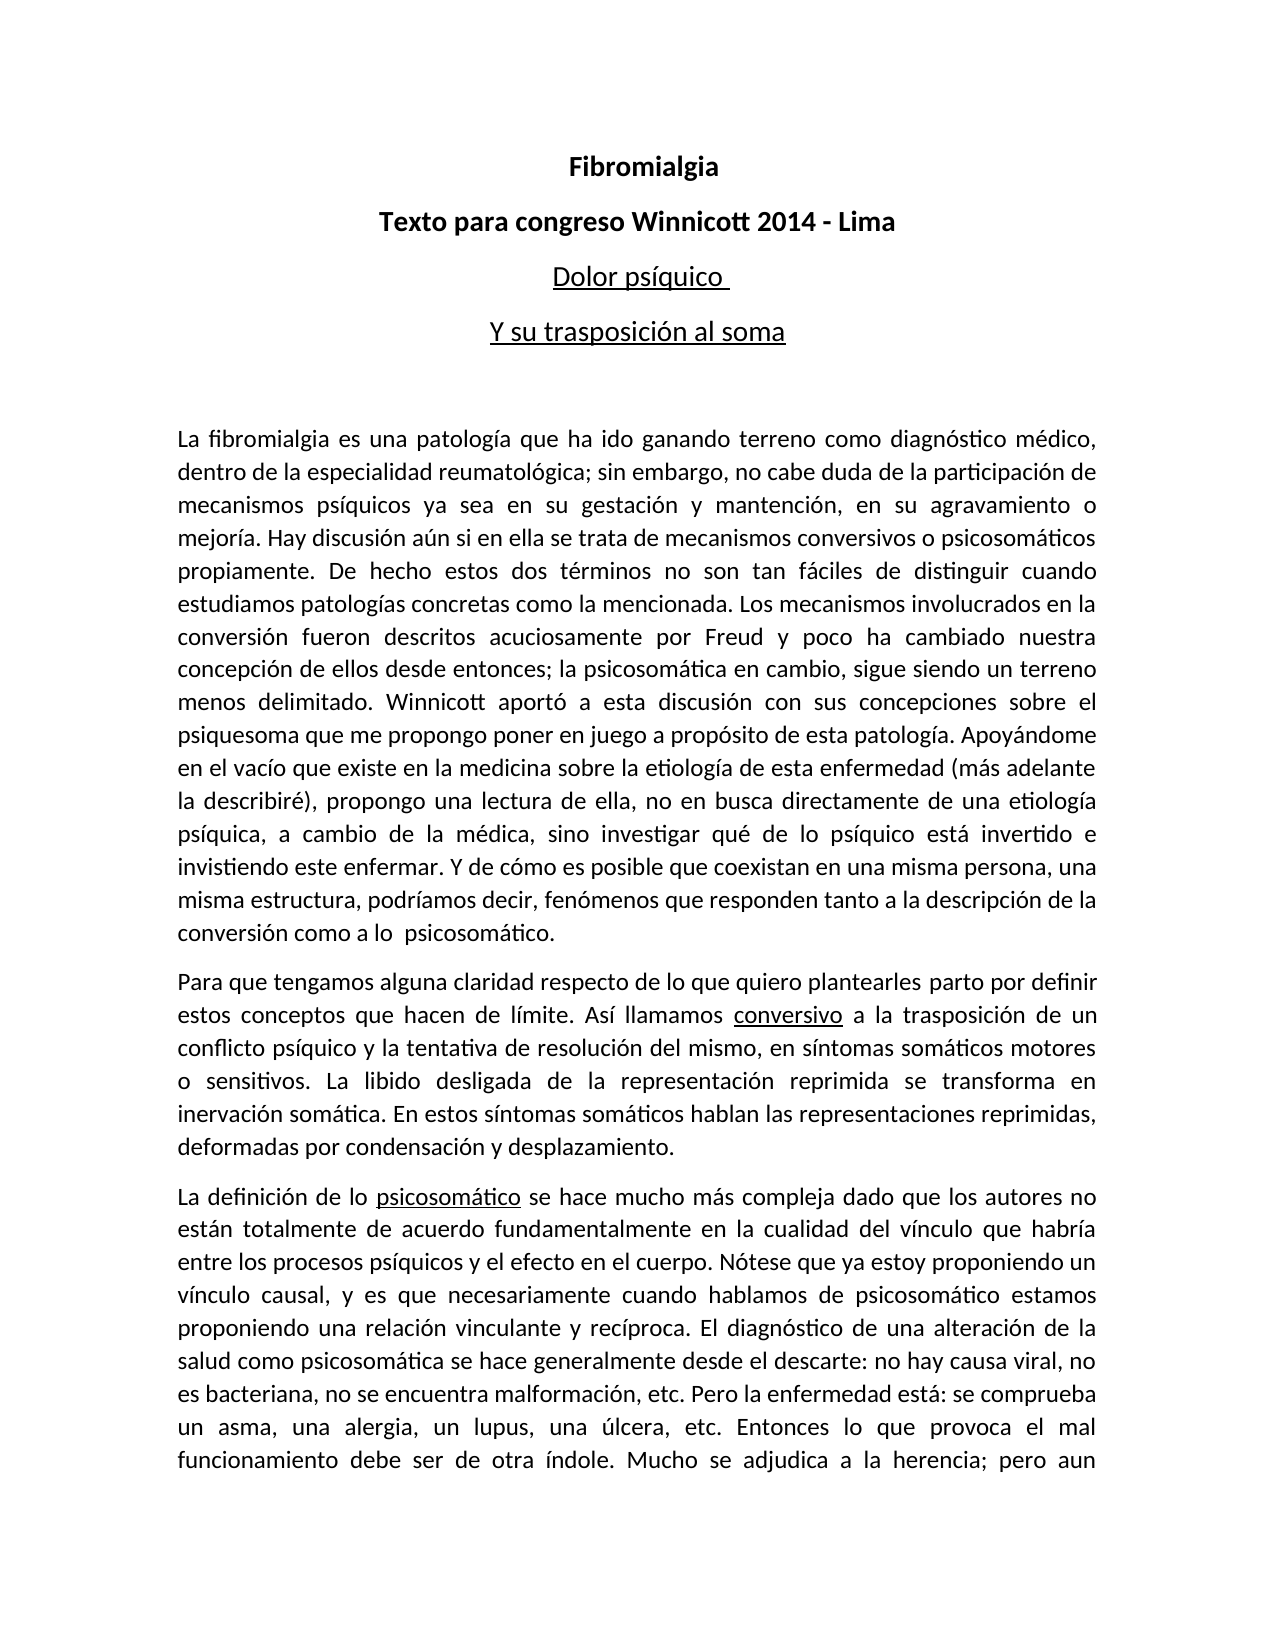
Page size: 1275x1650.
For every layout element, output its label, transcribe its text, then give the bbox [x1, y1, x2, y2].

text La fibromialgia es una patología que ha ido ganando terreno como diagnóstico médico, dentro de la especialidad reumatológica; sin embargo, no cabe duda de la participación de mecanismos psíquicos ya sea en su gestación y mantención, en su agravamiento o mejoría. Hay discusión aún si en ella se trata de mecanismos conversivos o psicosomáticos propiamente. De hecho estos dos términos no son tan fáciles de distinguir cuando estudiamos patologías concretas como la mencionada. Los mecanismos involucrados en la conversión fueron descritos acuciosamente por Freud y poco ha cambiado nuestra concepción de ellos desde entonces; la psicosomática en cambio, sigue siendo un terreno menos delimitado. Winnicott aportó a esta discusión con sus concepciones sobre el psiquesoma que me propongo poner en juego a propósito de esta patología. Apoyándome en el vacío que existe en la medicina sobre la etiología de esta enfermedad (más adelante la describiré), propongo una lectura de ella, no en busca directamente de una etiología psíquica, a cambio de la médica, sino investigar qué de lo psíquico está invertido e invistiendo este enfermar. Y de cómo es posible que coexistan en una misma persona, una misma estructura, podríamos decir, fenómenos que responden tanto a la descripción de la conversión como a lo psicosomático. [177, 423, 1098, 947]
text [177, 1181, 1098, 1474]
text Texto para congreso Winnicott 2014 - Lima [177, 203, 1098, 238]
text Para que tengamos alguna claridad respecto de lo que quiero plantearles parto por definir estos conceptos que hacen de límite. Así llamamos conversivo a la trasposición de un conflicto psíquico y la tentativa de resolución del mismo, en síntomas somáticos motores o sensitivos. La libido desligada de la representación reprimida se transforma en inervación somática. En estos síntomas somáticos hablan las representaciones reprimidas, deformadas por condensación y desplazamiento. [177, 966, 1098, 1162]
text Y su trasposición al soma [177, 313, 1098, 348]
text Fibromialgia [177, 148, 1098, 183]
text Dolor psíquico [177, 258, 1098, 293]
